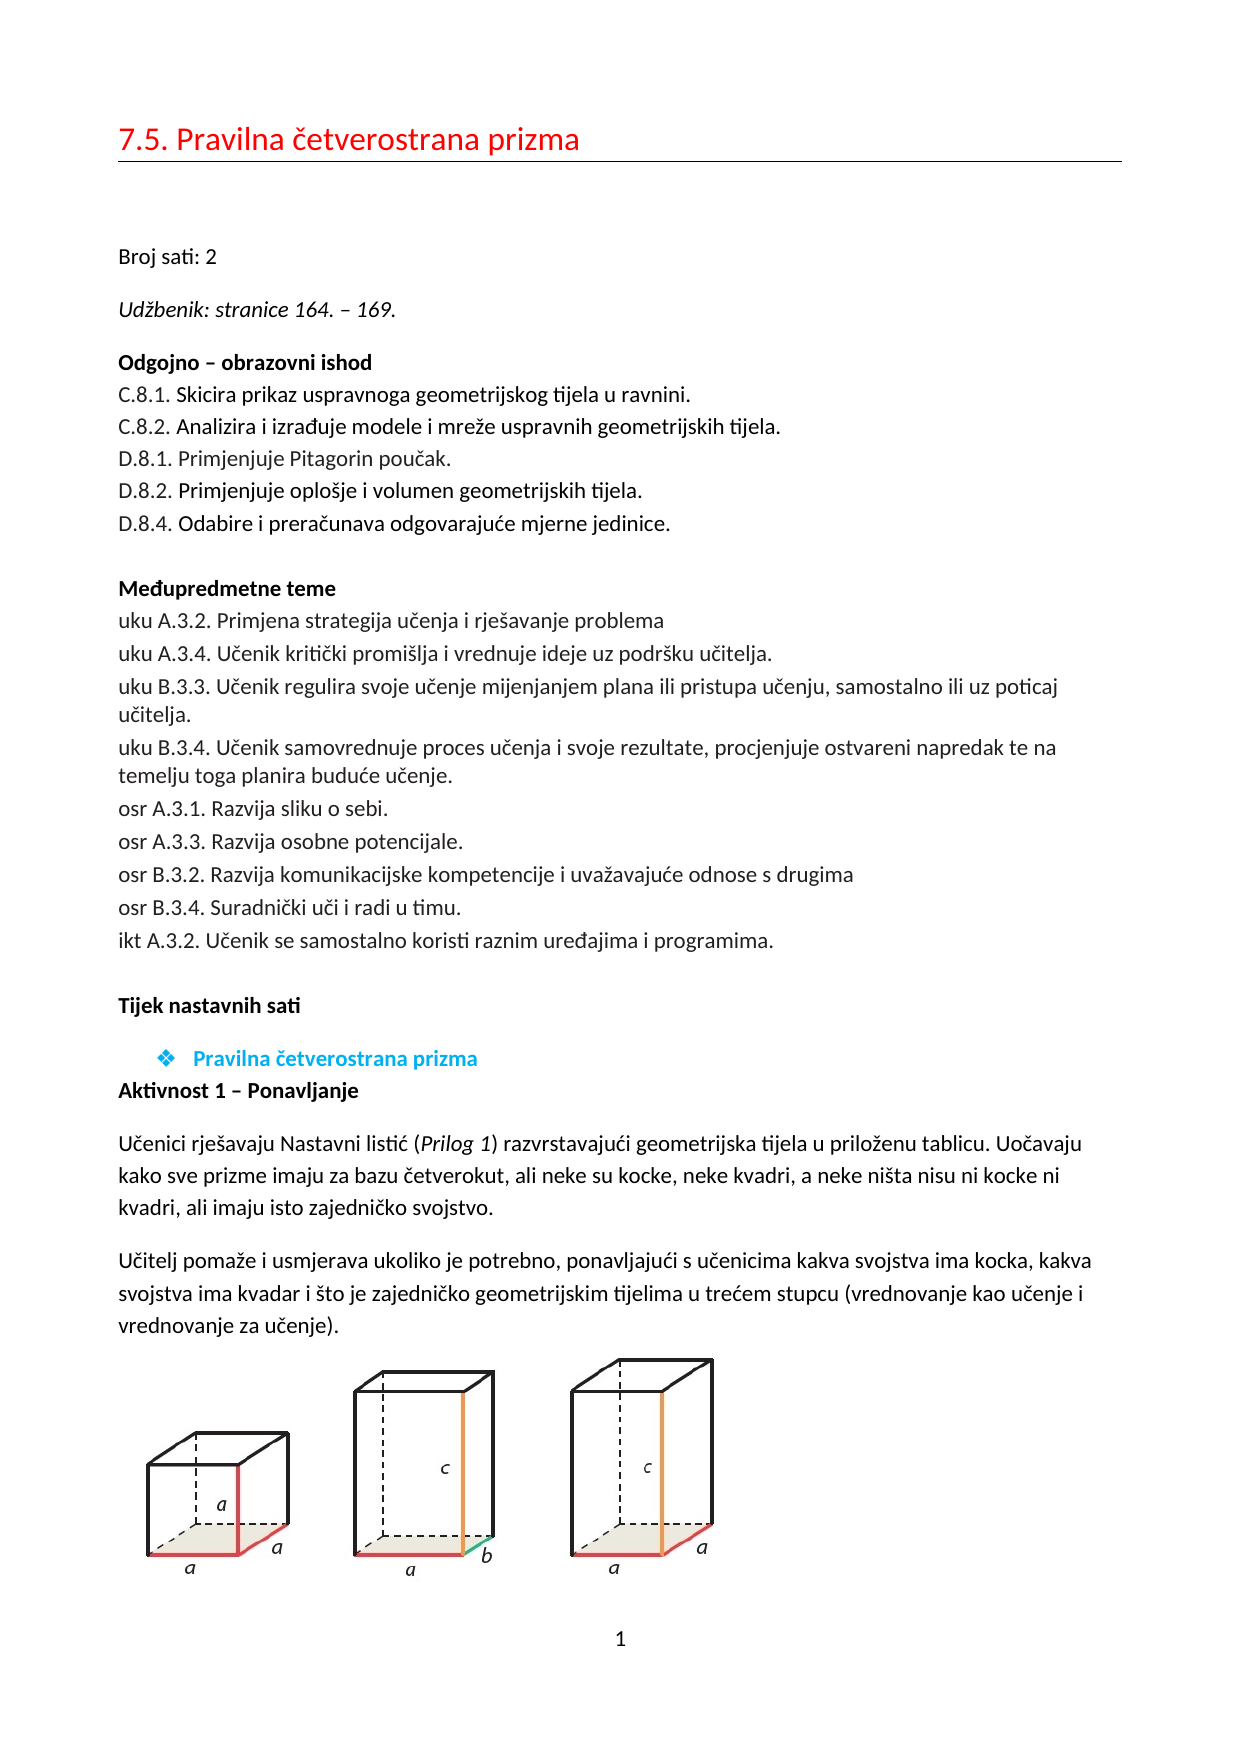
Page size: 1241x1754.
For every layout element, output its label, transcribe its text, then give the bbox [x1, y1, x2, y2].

text Broj sati: 2 [118, 242, 1122, 270]
text uku A.3.2. Primjena strategija učenja i rješavanje problema [118, 606, 1122, 634]
text Učenici rješavaju Nastavni listić (Prilog 1) razvrstavajući geometrijska tijela u priloženu tablicu. Uočavaju kako sve prizme imaju za bazu četverokut, ali neke su kocke, neke kvadri, a neke ništa nisu ni kocke ni kvadri, ali imaju isto zajedničko svojstvo. [118, 1129, 1122, 1221]
text 7.5. Pravilna četverostrana prizma [118, 118, 1122, 161]
text osr B.3.2. Razvija komunikacijske kompetencije i uvažavajuće odnose s drugima [118, 860, 1122, 888]
text Međupredmetne teme [118, 574, 1122, 602]
text uku A.3.4. Učenik kritički promišlja i vrednuje ideje uz podršku učitelja. [118, 639, 1122, 667]
text D.8.1. Primjenjuje Pitagorin poučak. [118, 444, 1122, 472]
text osr A.3.1. Razvija sliku o sebi. [118, 794, 1122, 822]
text C.8.1. Skicira prikaz uspravnoga geometrijskog tijela u ravnini. [118, 380, 1122, 408]
text Učitelj pomaže i usmjerava ukoliko je potrebno, ponavljajući s učenicima kakva svojstva ima kocka, kakva svojstva ima kvadar i što je zajedničko geometrijskim tijelima u trećem stupcu (vrednovanje kao učenje i vrednovanje za učenje). [118, 1246, 1122, 1339]
text Aktivnost 1 – Ponavljanje [118, 1076, 1122, 1104]
text C.8.2. Analizira i izrađuje modele i mreže uspravnih geometrijskih tijela. [118, 412, 1122, 440]
text osr A.3.3. Razvija osobne potencijale. [118, 827, 1122, 855]
text D.8.4. Odabire i preračunava odgovarajuće mjerne jedinice. [118, 509, 1122, 537]
text osr B.3.4. Suradnički uči i radi u timu. [118, 893, 1122, 921]
text uku B.3.3. Učenik regulira svoje učenje mijenjanjem plana ili pristupa učenju, samostalno ili uz poticaj učitelja. [118, 672, 1122, 728]
text Odgojno – obrazovni ishod [118, 348, 1122, 376]
text Tijek nastavnih sati [118, 991, 1122, 1019]
picture [129, 1344, 739, 1591]
text uku B.3.4. Učenik samovrednuje proces učenja i svoje rezultate, procjenjuje ostvareni napredak te na temelju toga planira buduće učenje. [118, 733, 1122, 789]
list Pravilna četverostrana prizma [156, 1044, 1122, 1072]
text ikt A.3.2. Učenik se samostalno koristi raznim uređajima i programima. [118, 926, 1122, 954]
text D.8.2. Primjenjuje oplošje i volumen geometrijskih tijela. [118, 477, 1122, 505]
text Udžbenik: stranice 164. – 169. [118, 295, 1122, 323]
